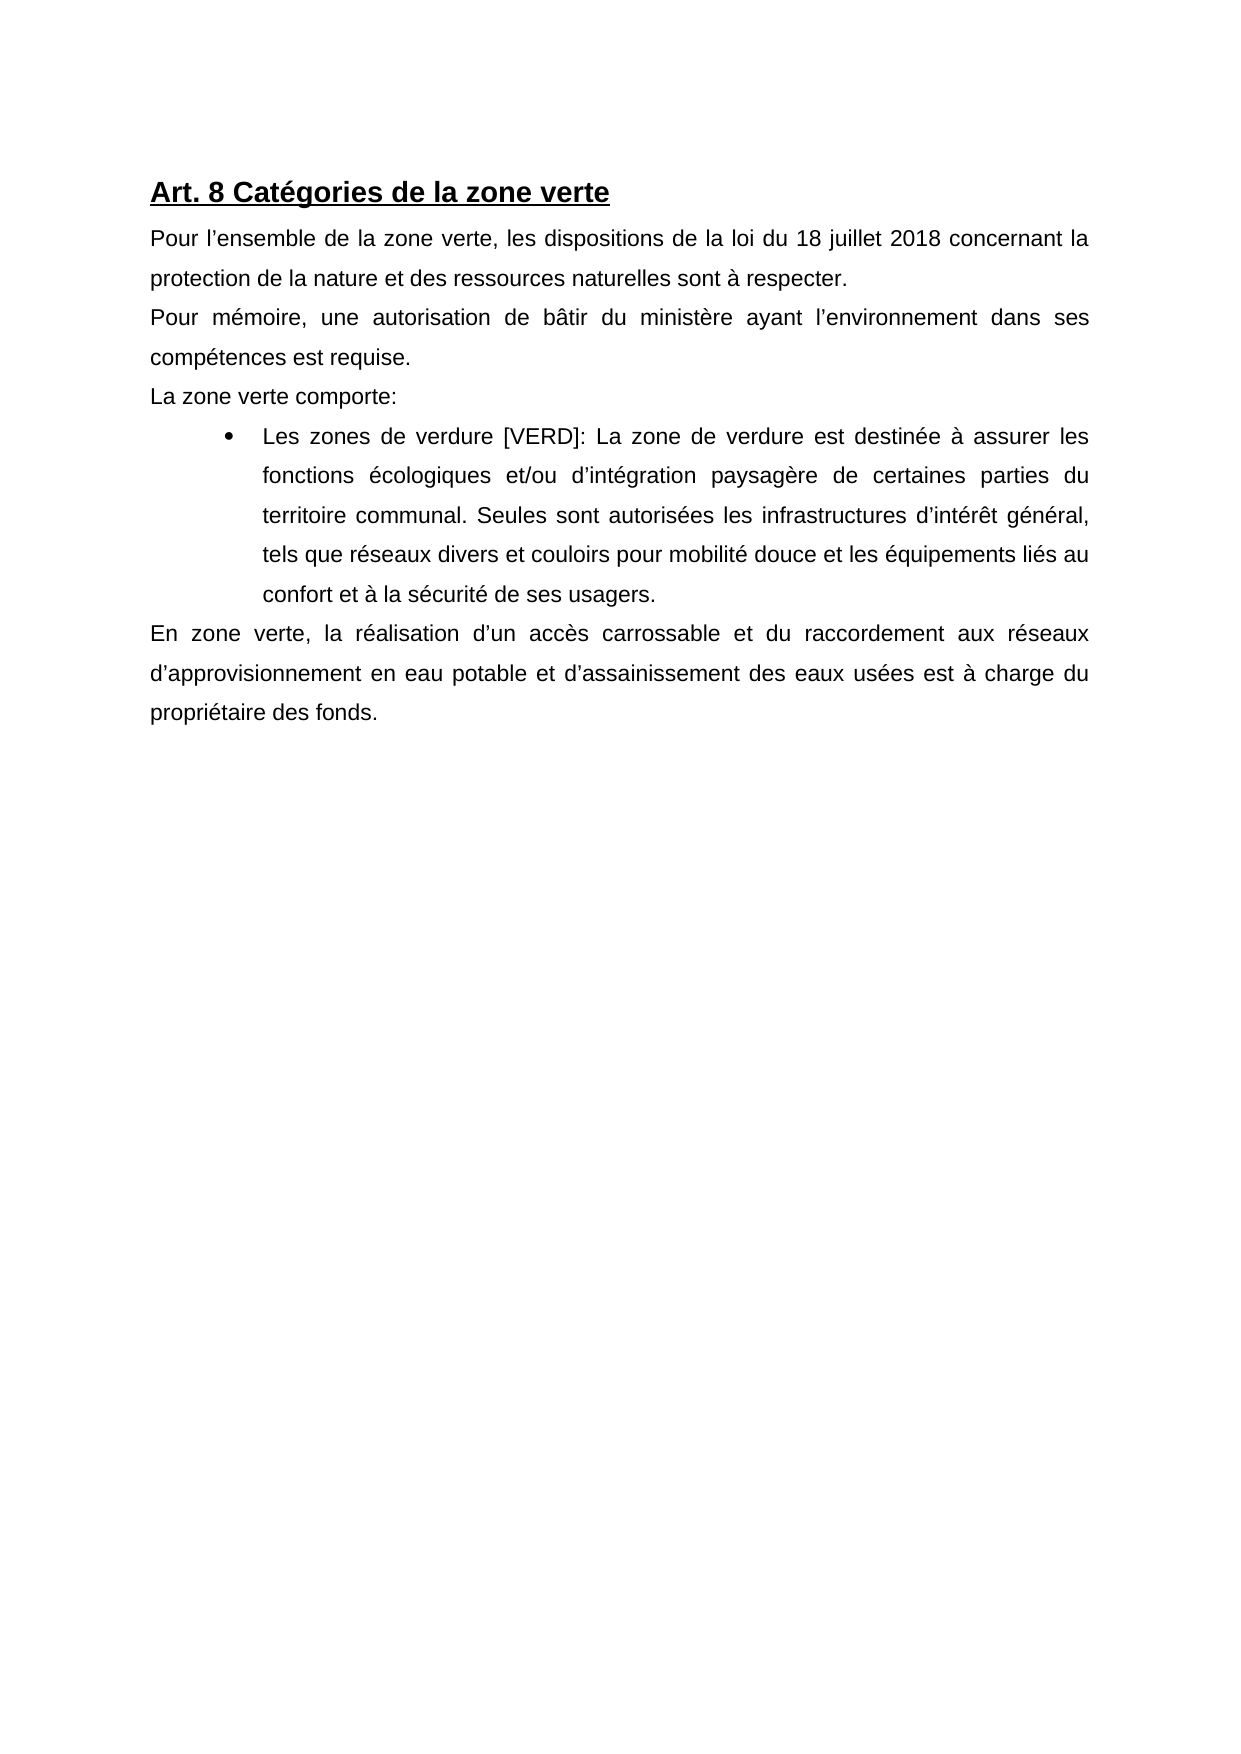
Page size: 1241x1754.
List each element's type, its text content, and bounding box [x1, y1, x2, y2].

subtitle Art. 8 Catégories de la zone verte [150, 175, 1090, 208]
text Pour mémoire, une autorisation de bâtir du ministère ayant l’environnement dans ses compétences est requise. [150, 304, 1090, 370]
text La zone verte comporte: [150, 383, 1090, 409]
list Les zones de verdure [VERD]: La zone de verdure est destinée à assurer les fonctions écologiques et/ou d’intégration paysagère de certaines parties du territoire communal. Seules sont autorisées les infrastructures d’intérêt général, tels que réseaux divers et couloirs pour mobilité douce et les équipements liés au confort et à la sécurité de ses usagers. [225, 423, 1090, 607]
text En zone verte, la réalisation d’un accès carrossable et du raccordement aux réseaux d’approvisionnement en eau potable et d’assainissement des eaux usées est à charge du propriétaire des fonds. [150, 620, 1090, 725]
text Pour l’ensemble de la zone verte, les dispositions de la loi du 18 juillet 2018 concernant la protection de la nature et des ressources naturelles sont à respecter. [150, 225, 1090, 291]
